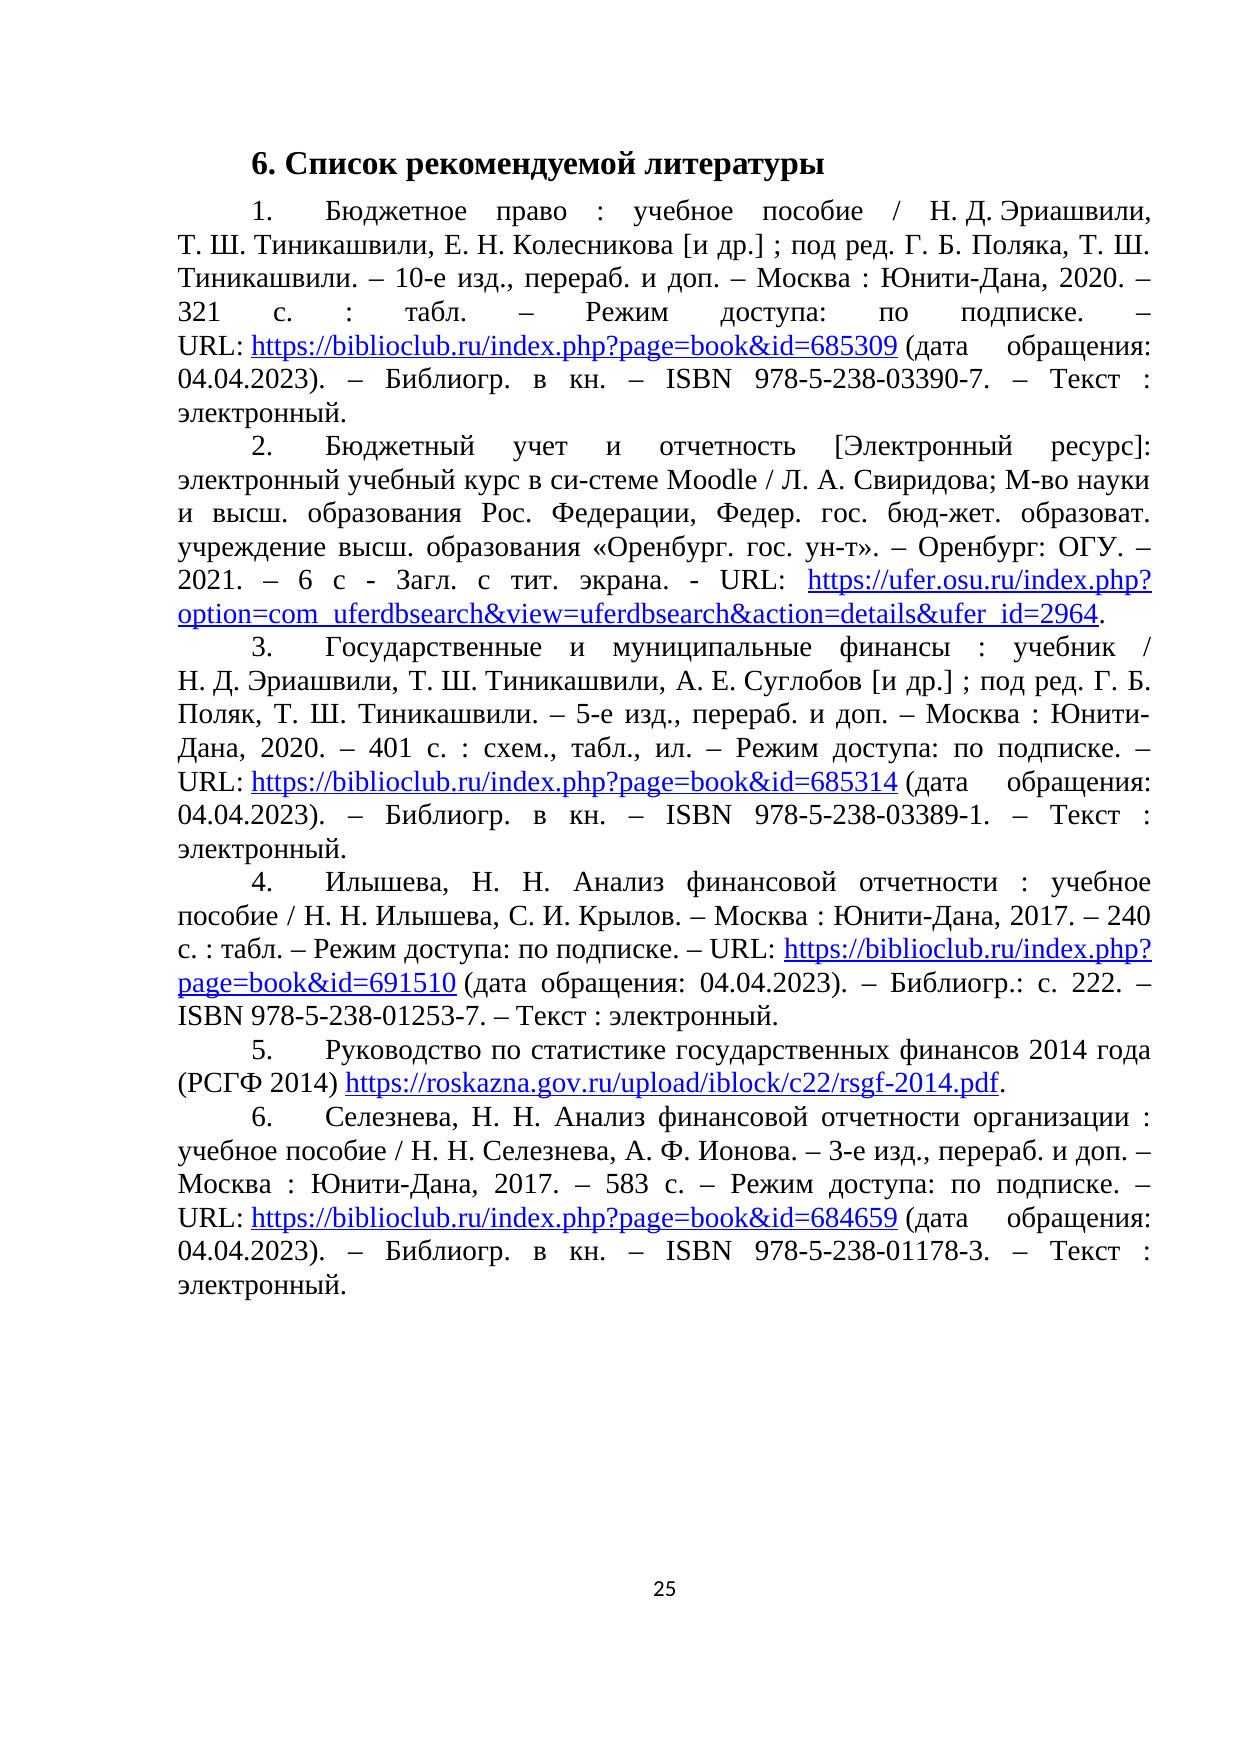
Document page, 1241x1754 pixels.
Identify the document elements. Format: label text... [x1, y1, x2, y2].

list Селезнева, Н. Н. Анализ финансовой отчетности организации : учебное пособие / Н. Н. Селезнева, А. Ф. Ионова. – 3-е изд., перераб. и доп. – Москва : Юнити-Дана, 2017. – 583 с. – Режим доступа: по подписке. – URL: https://biblioclub.ru/index.php?page=book&id=684659 (дата обращения: 04.04.2023). – Библиогр. в кн. – ISBN 978-5-238-01178-3. – Текст : электронный. [177, 1099, 1152, 1300]
subtitle 6. Список рекомендуемой литературы [177, 143, 1152, 181]
list Илышева, Н. Н. Анализ финансовой отчетности : учебное пособие / Н. Н. Илышева, С. И. Крылов. – Москва : Юнити-Дана, 2017. – 240 с. : табл. – Режим доступа: по подписке. – URL: https://biblioclub.ru/index.php?page=book&id=691510 (дата обращения: 04.04.2023). – Библиогр.: с. 222. – ISBN 978-5-238-01253-7. – Текст : электронный. [177, 864, 1152, 1032]
list Руководство по статистике государственных финансов 2014 года (РСГФ 2014) https://roskazna.gov.ru/upload/iblock/c22/rsgf-2014.pdf. [177, 1032, 1152, 1099]
list Бюджетный учет и отчетность [Электронный ресурс]: электронный учебный курс в си-стеме Moodle / Л. А. Свиридова; М-во науки и высш. образования Рос. Федерации, Федер. гос. бюд-жет. образоват. учреждение высш. образования «Оренбург. гос. ун-т». – Оренбург: ОГУ. – 2021. – 6 с - Загл. с тит. экрана. - URL: https://ufer.osu.ru/index.php?option=com_uferdbsearch&view=uferdbsearch&action=details&ufer_id=2964. [177, 428, 1152, 629]
list Бюджетное право : учебное пособие / Н. Д. Эриашвили, Т. Ш. Тиникашвили, Е. Н. Колесникова [и др.] ; под ред. Г. Б. Поляка, Т. Ш. Тиникашвили. – 10-е изд., перераб. и доп. – Москва : Юнити-Дана, 2020. – 321 с. : табл. – Режим доступа: по подписке. – URL: https://biblioclub.ru/index.php?page=book&id=685309 (дата обращения: 04.04.2023). – Библиогр. в кн. – ISBN 978-5-238-03390-7. – Текст : электронный. [177, 193, 1152, 428]
list Государственные и муниципальные финансы : учебник / Н. Д. Эриашвили, Т. Ш. Тиникашвили, А. Е. Суглобов [и др.] ; под ред. Г. Б. Поляк, Т. Ш. Тиникашвили. – 5-е изд., перераб. и доп. – Москва : Юнити-Дана, 2020. – 401 с. : схем., табл., ил. – Режим доступа: по подписке. – URL: https://biblioclub.ru/index.php?page=book&id=685314 (дата обращения: 04.04.2023). – Библиогр. в кн. – ISBN 978-5-238-03389-1. – Текст : электронный. [177, 629, 1152, 864]
